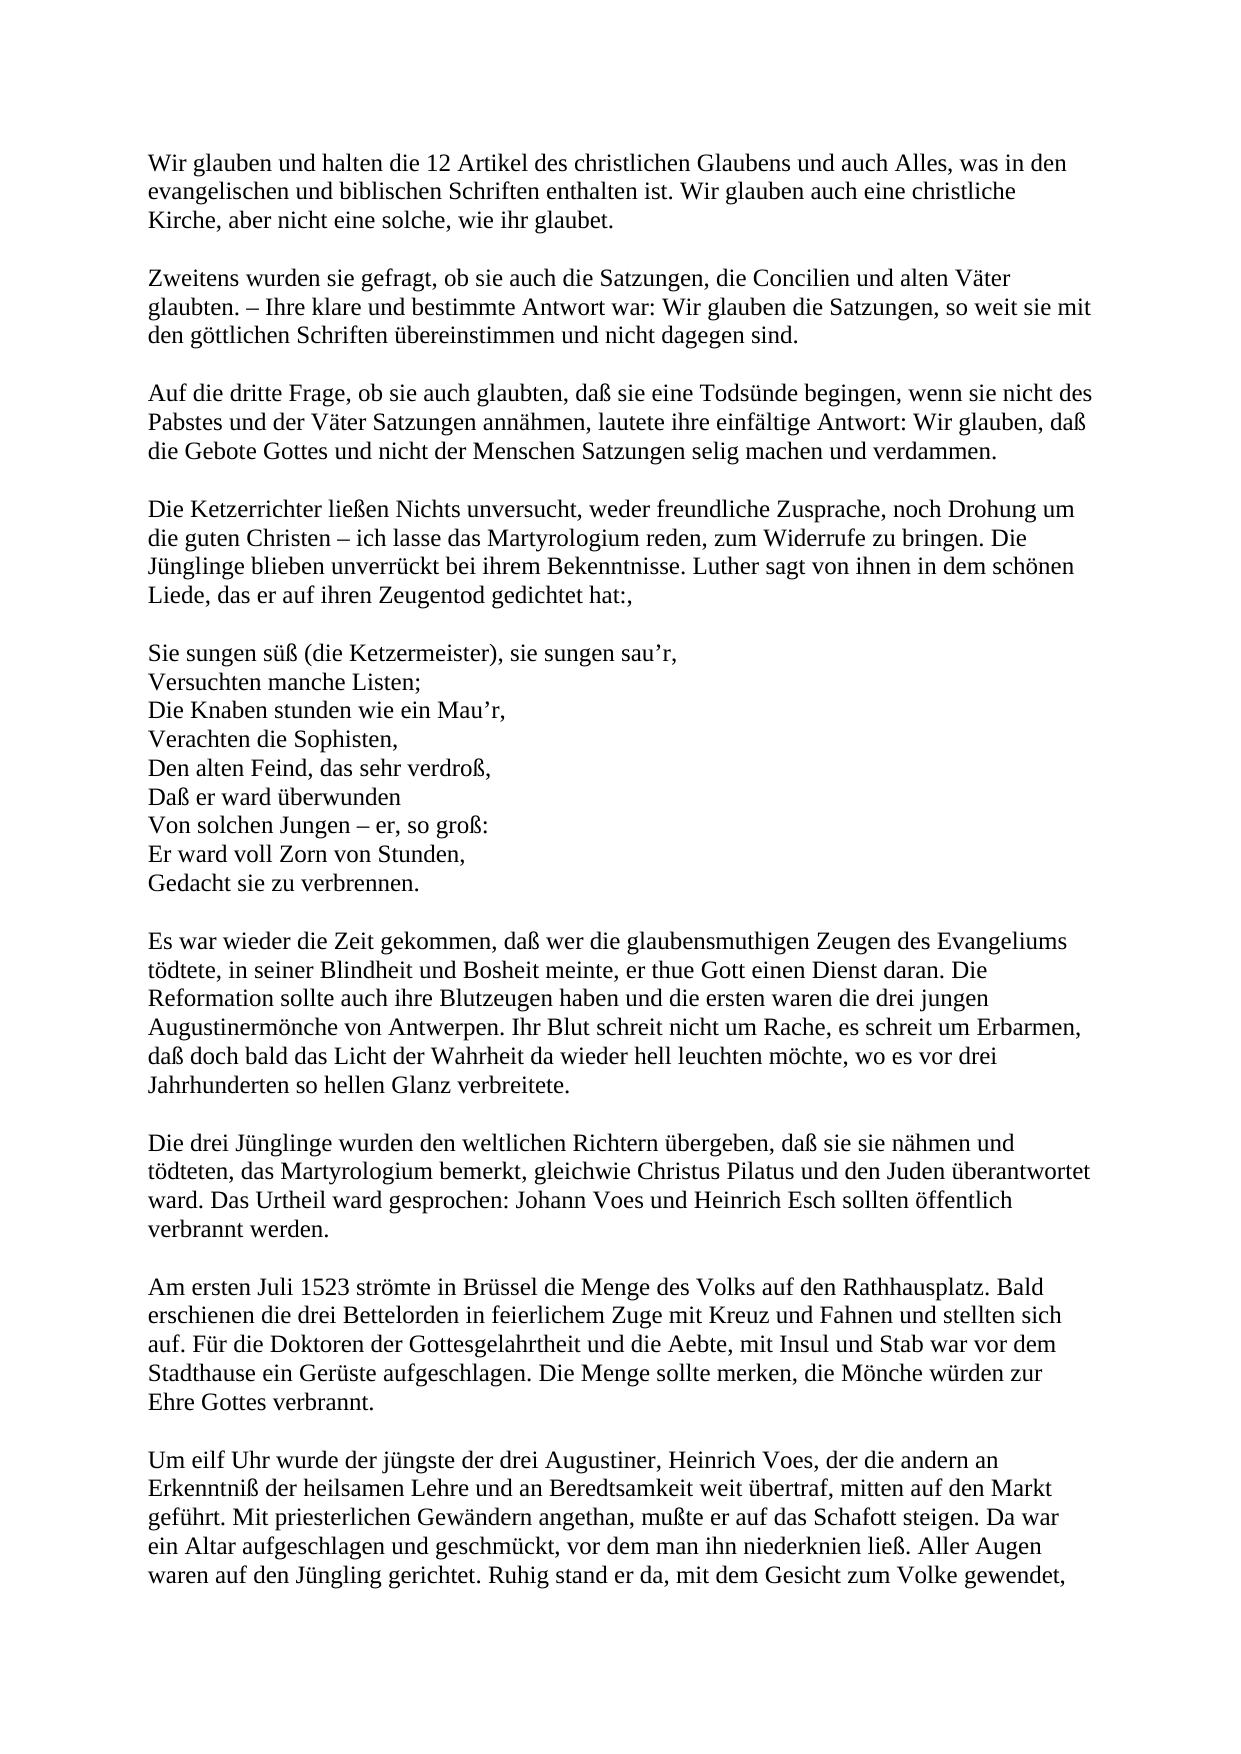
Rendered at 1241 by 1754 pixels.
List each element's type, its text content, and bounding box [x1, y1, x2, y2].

text Sie sungen süß (die Ketzermeister), sie sungen sau’r, Versuchten manche Listen; Die Knaben stunden wie ein Mau’r, Verachten die Sophisten, Den alten Feind, das sehr verdroß, Daß er ward überwunden Von solchen Jungen – er, so groß: Er ward voll Zorn von Stunden, Gedacht sie zu verbrennen. [148, 638, 1093, 897]
text Es war wieder die Zeit gekommen, daß wer die glaubensmuthigen Zeugen des Evangeliums tödtete, in seiner Blindheit und Bosheit meinte, er thue Gott einen Dienst daran. Die Reformation sollte auch ihre Blutzeugen haben und die ersten waren die drei jungen Augustinermönche von Antwerpen. Ihr Blut schreit nicht um Rache, es schreit um Erbarmen, daß doch bald das Licht der Wahrheit da wieder hell leuchten möchte, wo es vor drei Jahrhunderten so hellen Glanz verbreitete. [148, 926, 1093, 1098]
text Am ersten Juli 1523 strömte in Brüssel die Menge des Volks auf den Rathhausplatz. Bald erschienen die drei Bettelorden in feierlichem Zuge mit Kreuz und Fahnen und stellten sich auf. Für die Doktoren der Gottesgelahrtheit und die Aebte, mit Insul und Stab war vor dem Stadthause ein Gerüste aufgeschlagen. Die Menge sollte merken, die Mönche würden zur Ehre Gottes verbrannt. [148, 1272, 1093, 1416]
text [148, 148, 1093, 234]
text Die Ketzerrichter ließen Nichts unversucht, weder freundliche Zusprache, noch Drohung um die guten Christen – ich lasse das Martyrologium reden, zum Widerrufe zu bringen. Die Jünglinge blieben unverrückt bei ihrem Bekenntnisse. Luther sagt von ihnen in dem schönen Liede, das er auf ihren Zeugentod gedichtet hat:, [148, 494, 1093, 609]
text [148, 1445, 1093, 1588]
text Die drei Jünglinge wurden den weltlichen Richtern übergeben, daß sie sie nähmen und tödteten, das Martyrologium bemerkt, gleichwie Christus Pilatus und den Juden überantwortet ward. Das Urtheil ward gesprochen: Johann Voes und Heinrich Esch sollten öffentlich verbrannt werden. [148, 1128, 1093, 1243]
text Zweitens wurden sie gefragt, ob sie auch die Satzungen, die Concilien und alten Väter glaubten. – Ihre klare und bestimmte Antwort war: Wir glauben die Satzungen, so weit sie mit den göttlichen Schriften übereinstimmen und nicht dagegen sind. [148, 263, 1093, 349]
text Auf die dritte Frage, ob sie auch glaubten, daß sie eine Todsünde begingen, wenn sie nicht des Pabstes und der Väter Satzungen annähmen, lautete ihre einfältige Antwort: Wir glauben, daß die Gebote Gottes und nicht der Menschen Satzungen selig machen und verdammen. [148, 378, 1093, 465]
